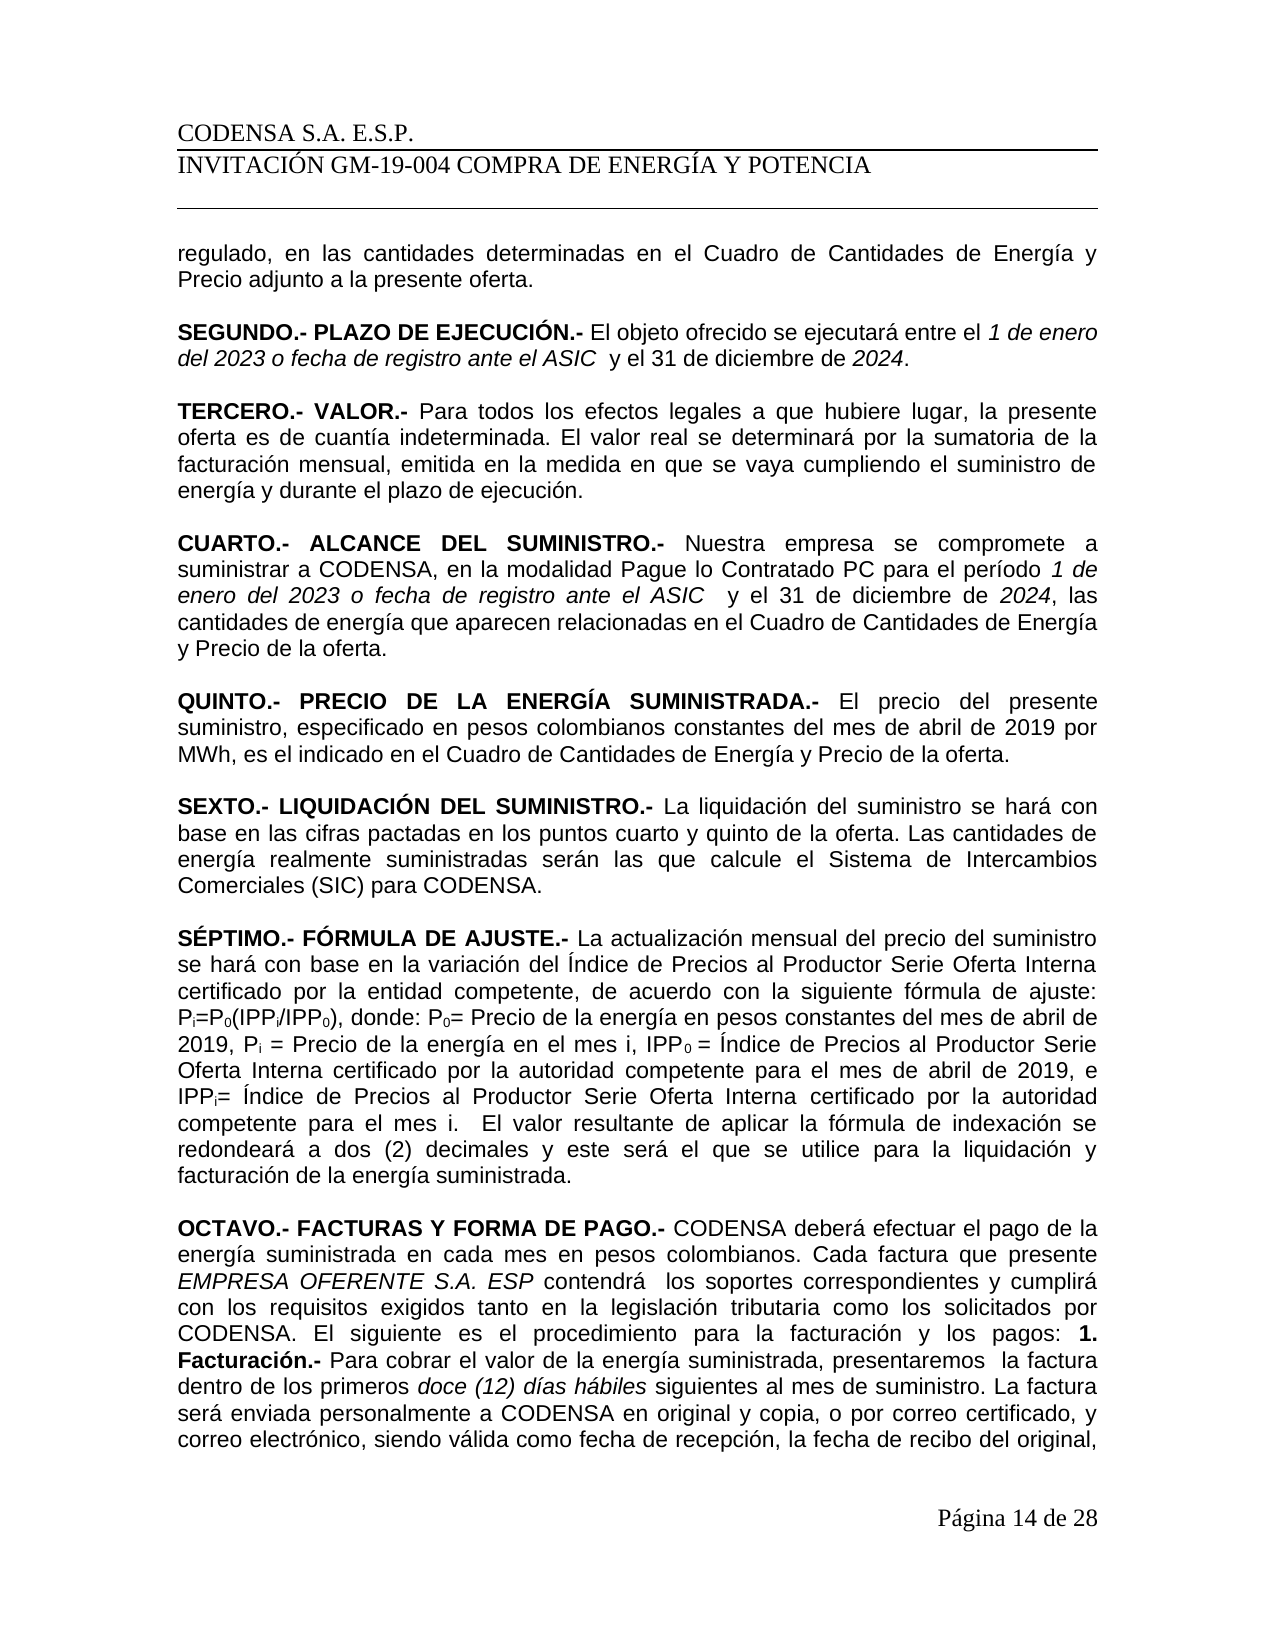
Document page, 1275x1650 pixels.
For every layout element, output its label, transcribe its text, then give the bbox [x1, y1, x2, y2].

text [177, 1215, 1098, 1452]
text CUARTO.- ALCANCE DEL SUMINISTRO.- Nuestra empresa se compromete a suministrar a CODENSA, en la modalidad Pague lo Contratado PC para el período 1 de enero del 2023 o fecha de registro ante el ASIC y el 31 de diciembre de 2024, las cantidades de energía que aparecen relacionadas en el Cuadro de Cantidades de Energía y Precio de la oferta. [177, 530, 1098, 662]
text SEXTO.- LIQUIDACIÓN DEL SUMINISTRO.- La liquidación del suministro se hará con base en las cifras pactadas en los puntos cuarto y quinto de la oferta. Las cantidades de energía realmente suministradas serán las que calcule el Sistema de Intercambios Comerciales (SIC) para CODENSA. [177, 793, 1098, 899]
text TERCERO.- VALOR.- Para todos los efectos legales a que hubiere lugar, la presente oferta es de cuantía indeterminada. El valor real se determinará por la sumatoria de la facturación mensual, emitida en la medida en que se vaya cumpliendo el suministro de energía y durante el plazo de ejecución. [177, 398, 1098, 503]
text QUINTO.- PRECIO DE LA ENERGÍA SUMINISTRADA.- El precio del presente suministro, especificado en pesos colombianos constantes del mes de abril de 2019 por MWh, es el indicado en el Cuadro de Cantidades de Energía y Precio de la oferta. [177, 688, 1098, 767]
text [177, 240, 1098, 293]
text SÉPTIMO.- FÓRMULA DE AJUSTE.- La actualización mensual del precio del suministro se hará con base en la variación del Índice de Precios al Productor Serie Oferta Interna certificado por la entidad competente, de acuerdo con la siguiente fórmula de ajuste: Pi=P0(IPPi/IPP0), donde: P0= Precio de la energía en pesos constantes del mes de abril de 2019, Pi = Precio de la energía en el mes i, IPP0 = Índice de Precios al Productor Serie Oferta Interna certificado por la autoridad competente para el mes de abril de 2019, e IPPi= Índice de Precios al Productor Serie Oferta Interna certificado por la autoridad competente para el mes i. El valor resultante de aplicar la fórmula de indexación se redondeará a dos (2) decimales y este será el que se utilice para la liquidación y facturación de la energía suministrada. [177, 925, 1098, 1189]
text SEGUNDO.- PLAZO DE EJECUCIÓN.- El objeto ofrecido se ejecutará entre el 1 de enero del 2023 o fecha de registro ante el ASIC y el 31 de diciembre de 2024. [177, 319, 1098, 372]
